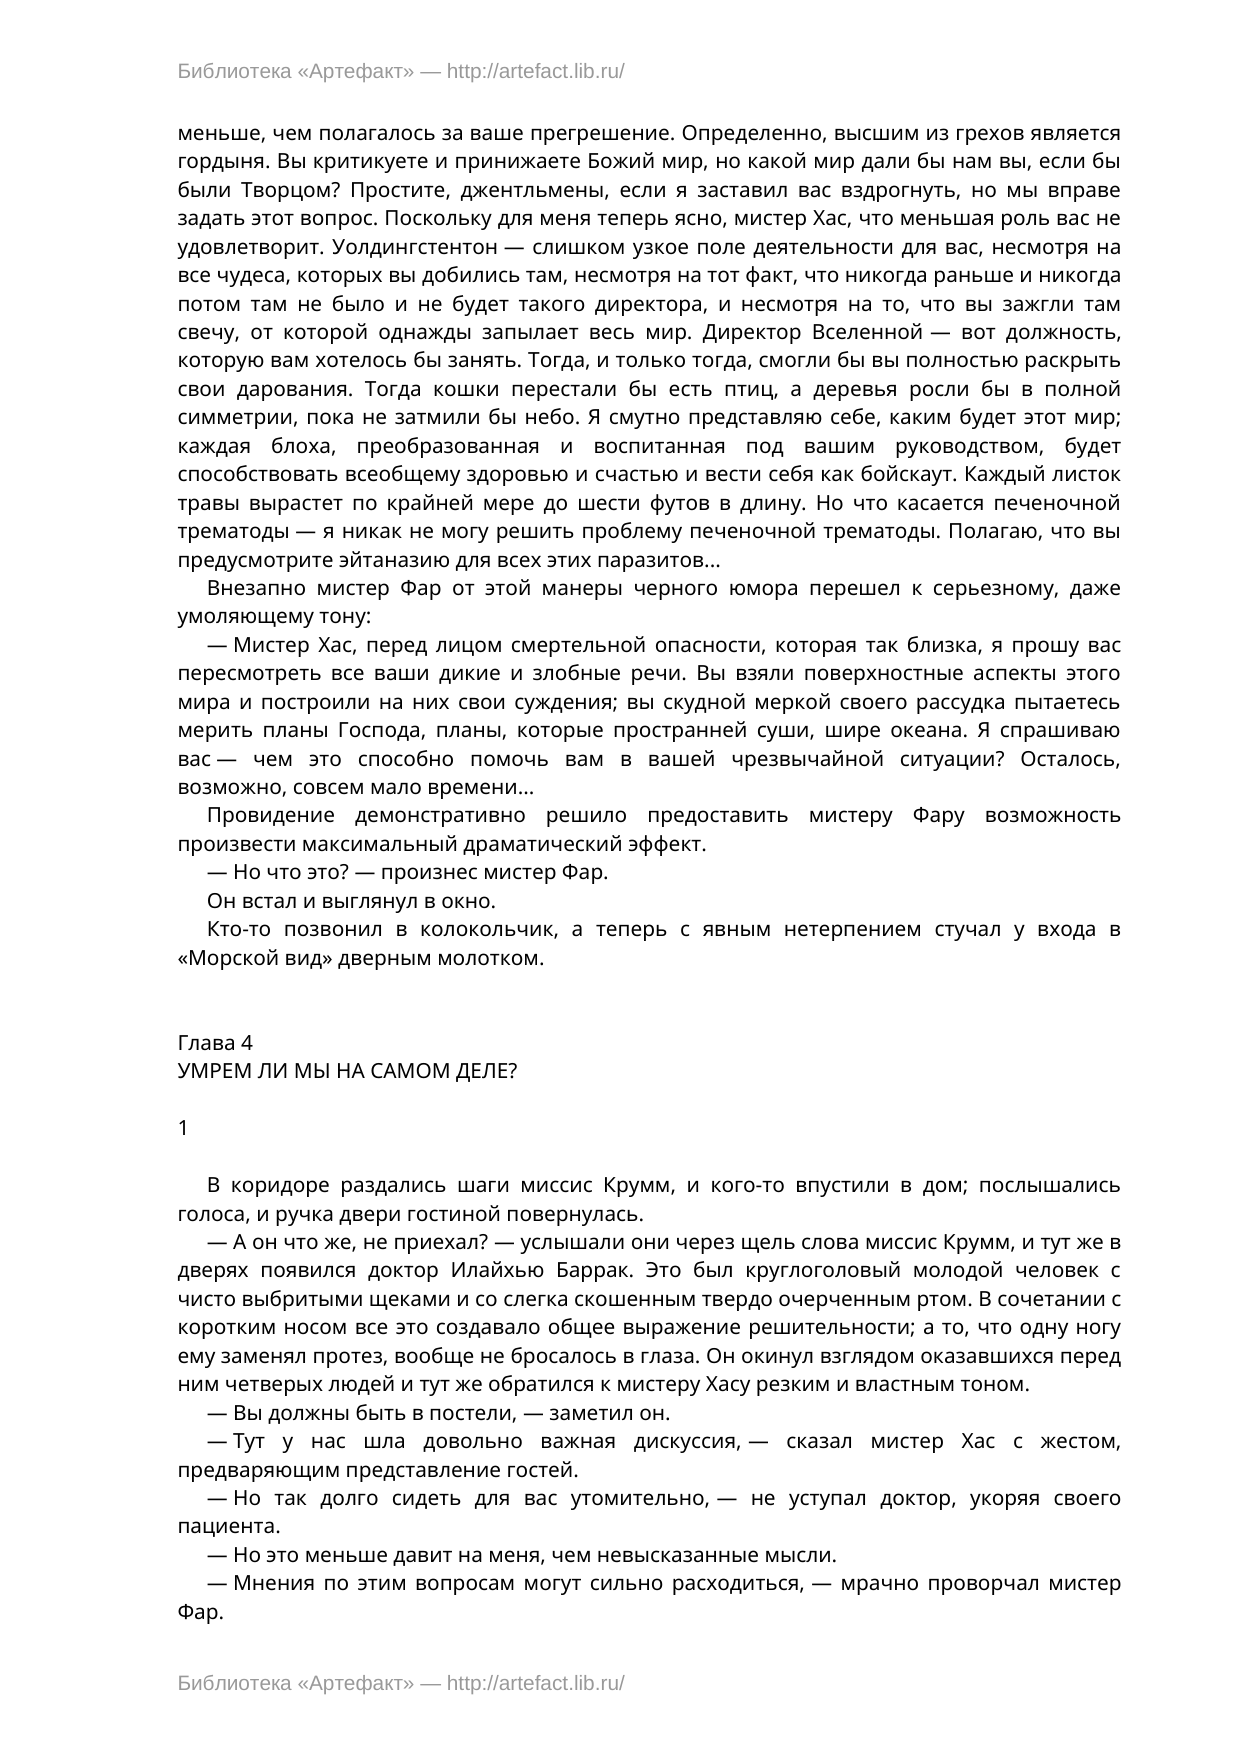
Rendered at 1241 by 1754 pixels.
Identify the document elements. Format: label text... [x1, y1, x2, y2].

text Внезапно мистер Фар от этой манеры черного юмора перешел к серьезному, даже умоляющему тону: [177, 573, 1122, 630]
text — Мнения по этим вопросам могут сильно расходиться, — мрачно проворчал мистер Фар. [177, 1568, 1122, 1625]
subtitle Глава 4 [177, 1028, 1122, 1057]
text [177, 118, 1122, 573]
text — А он что же, не приехал? — услышали они через щель слова миссис Крумм, и тут же в дверях появился доктор Илайхью Баррак. Это был круглоголовый молодой человек с чисто выбритыми щеками и со слегка скошенным твердо очерченным ртом. В сочетании с коротким носом все это создавало общее выражение решительности; а то, что одну ногу ему заменял протез, вообще не бросалось в глаза. Он окинул взглядом оказавшихся перед ним четверых людей и тут же обратился к мистеру Хасу резким и властным тоном. [177, 1227, 1122, 1398]
subtitle УМРЕМ ЛИ МЫ НА САМОМ ДЕЛЕ? [177, 1057, 1122, 1085]
text Провидение демонстративно решило предоставить мистеру Фару возможность произвести максимальный драматический эффект. [177, 801, 1122, 857]
text Он встал и выглянул в окно. [177, 886, 1122, 914]
subtitle 1 [177, 1113, 1122, 1142]
text — Но это меньше давит на меня, чем невысказанные мысли. [177, 1540, 1122, 1568]
text — Тут у нас шла довольно важная дискуссия, — сказал мистер Хас с жестом, предваряющим представление гостей. [177, 1426, 1122, 1483]
text — Мистер Хас, перед лицом смертельной опасности, которая так близка, я прошу вас пересмотреть все ваши дикие и злобные речи. Вы взяли поверхностные аспекты этого мира и построили на них свои суждения; вы скудной меркой своего рассудка пытаетесь мерить планы Господа, планы, которые пространней суши, шире океана. Я спрашиваю вас — чем это способно помочь вам в вашей чрезвычайной ситуации? Осталось, возможно, совсем мало времени... [177, 630, 1122, 801]
text — Но что это? — произнес мистер Фар. [177, 857, 1122, 886]
text — Вы должны быть в постели, — заметил он. [177, 1398, 1122, 1426]
text В коридоре раздались шаги миссис Крумм, и кого-то впустили в дом; послышались голоса, и ручка двери гостиной повернулась. [177, 1170, 1122, 1227]
text Кто-то позвонил в колокольчик, а теперь с явным нетерпением стучал у входа в «Морской вид» дверным молотком. [177, 914, 1122, 971]
text — Но так долго сидеть для вас утомительно, — не уступал доктор, укоряя своего пациента. [177, 1483, 1122, 1540]
